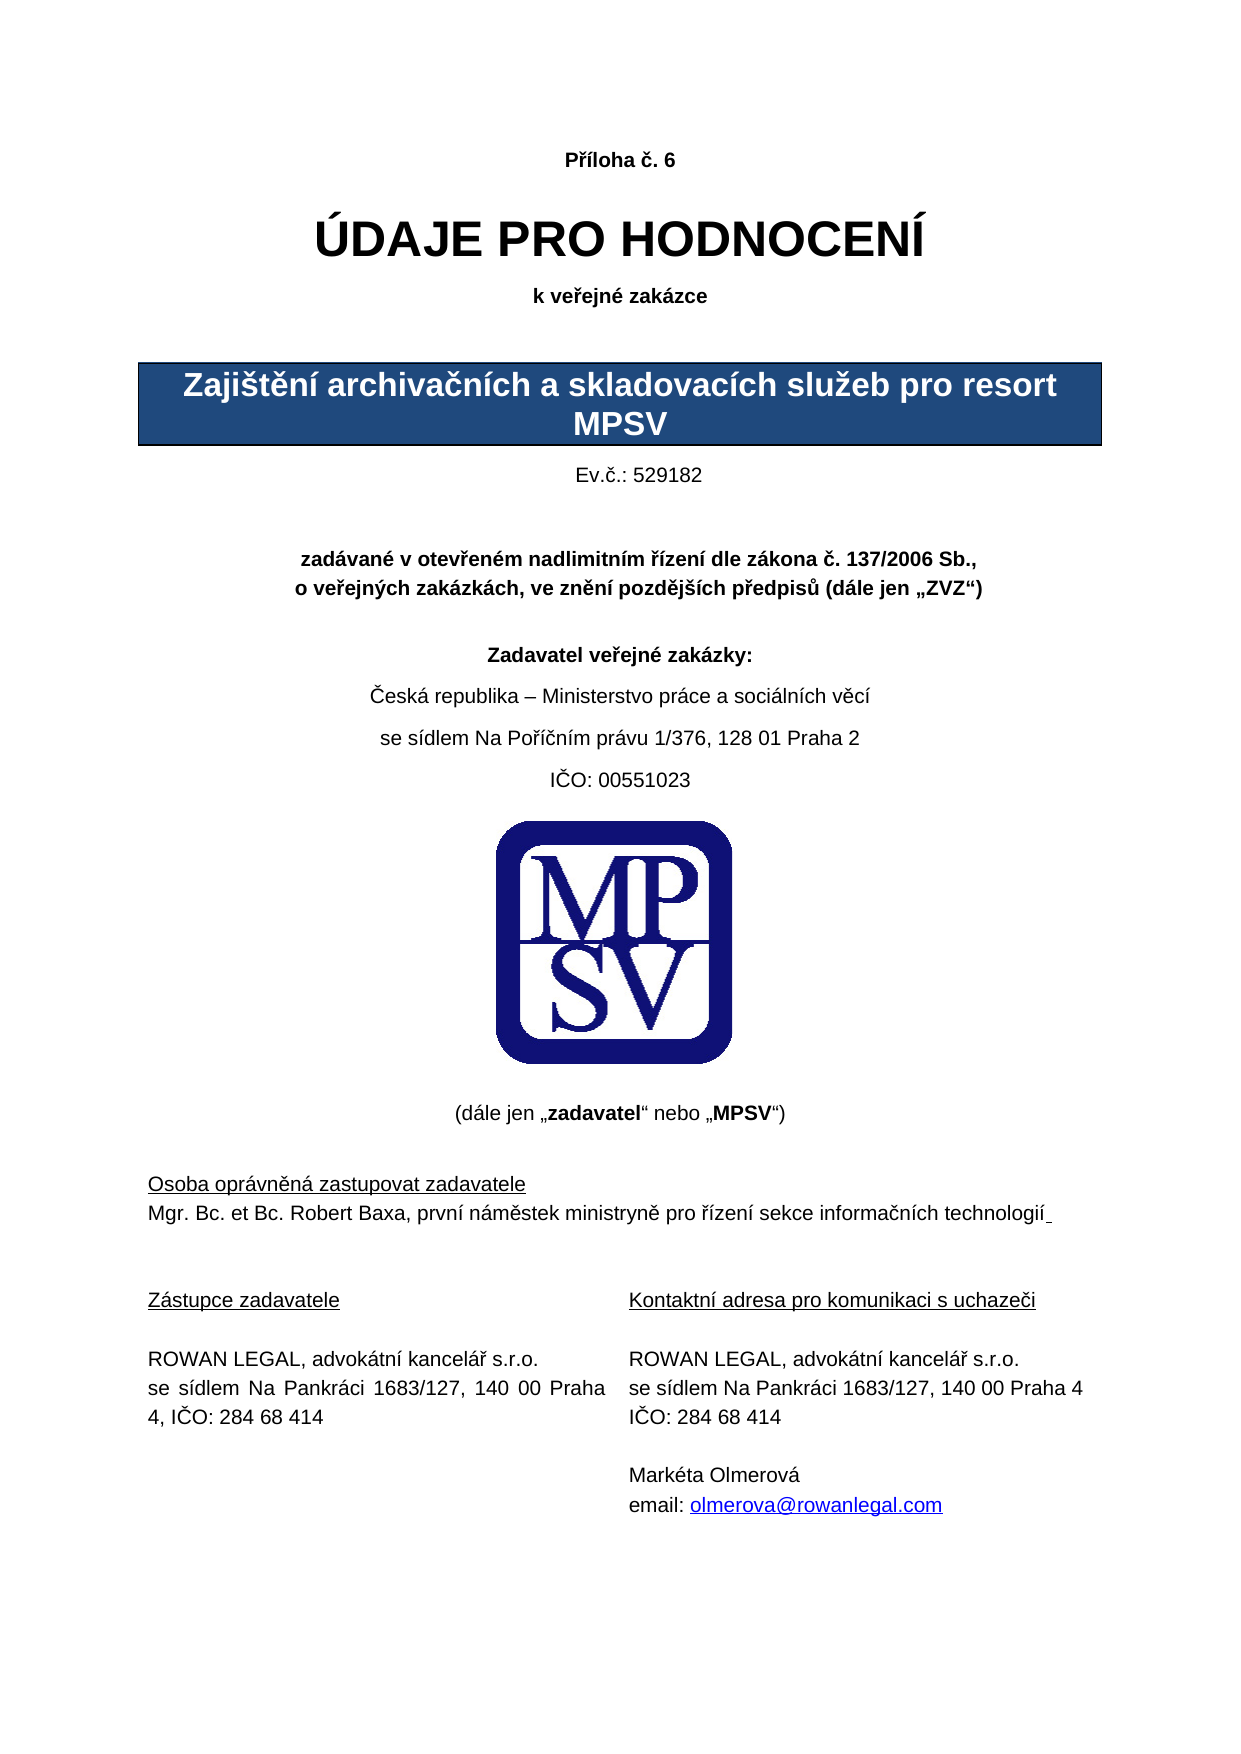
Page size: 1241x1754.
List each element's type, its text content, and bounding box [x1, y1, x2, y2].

text Příloha č. 6 [148, 148, 1093, 172]
text Osoba oprávněná zastupovat zadavatele [148, 1166, 1093, 1196]
text k veřejné zakázce [148, 279, 1093, 308]
table_header Kontaktní adresa pro komunikaci s uchazeči ROWAN LEGAL, advokátní kancelář s.r.o. se sídlem Na Pankráci 1683/127, 140 00 Praha 4 IČO: 284 68 414 Markéta Olmerová email: olmerova@rowanlegal.com [617, 1283, 1104, 1516]
text Mgr. Bc. et Bc. Robert Baxa, první náměstek ministryně pro řízení sekce informačních technologií [148, 1196, 1093, 1225]
text Ev.č.: 529182 [148, 458, 1093, 487]
text zadávané v otevřeném nadlimitním řízení dle zákona č. 137/2006 Sb., [148, 541, 1093, 571]
text (dále jen „zadavatel“ nebo „MPSV“) [148, 1096, 1093, 1125]
table_header Zástupce zadavatele ROWAN LEGAL, advokátní kancelář s.r.o. se sídlem Na Pankráci 1683/127, 140 00 Praha 4, IČO: 284 68 414 [136, 1283, 617, 1516]
text Zajištění archivačních a skladovacích služeb pro resort MPSV [139, 364, 1101, 444]
text se sídlem Na Poříčním právu 1/376, 128 01 Praha 2 [148, 721, 1093, 750]
text úDAJE PRO HODNOCENÍ [148, 209, 1093, 267]
picture [496, 821, 733, 1064]
text Zadavatel veřejné zakázky: [148, 637, 1093, 666]
text IČO: 00551023 [148, 762, 1093, 791]
text o veřejných zakázkách, ve znění pozdějších předpisů (dále jen „ZVZ“) [148, 571, 1093, 600]
text Česká republika – Ministerstvo práce a sociálních věcí [148, 679, 1093, 708]
